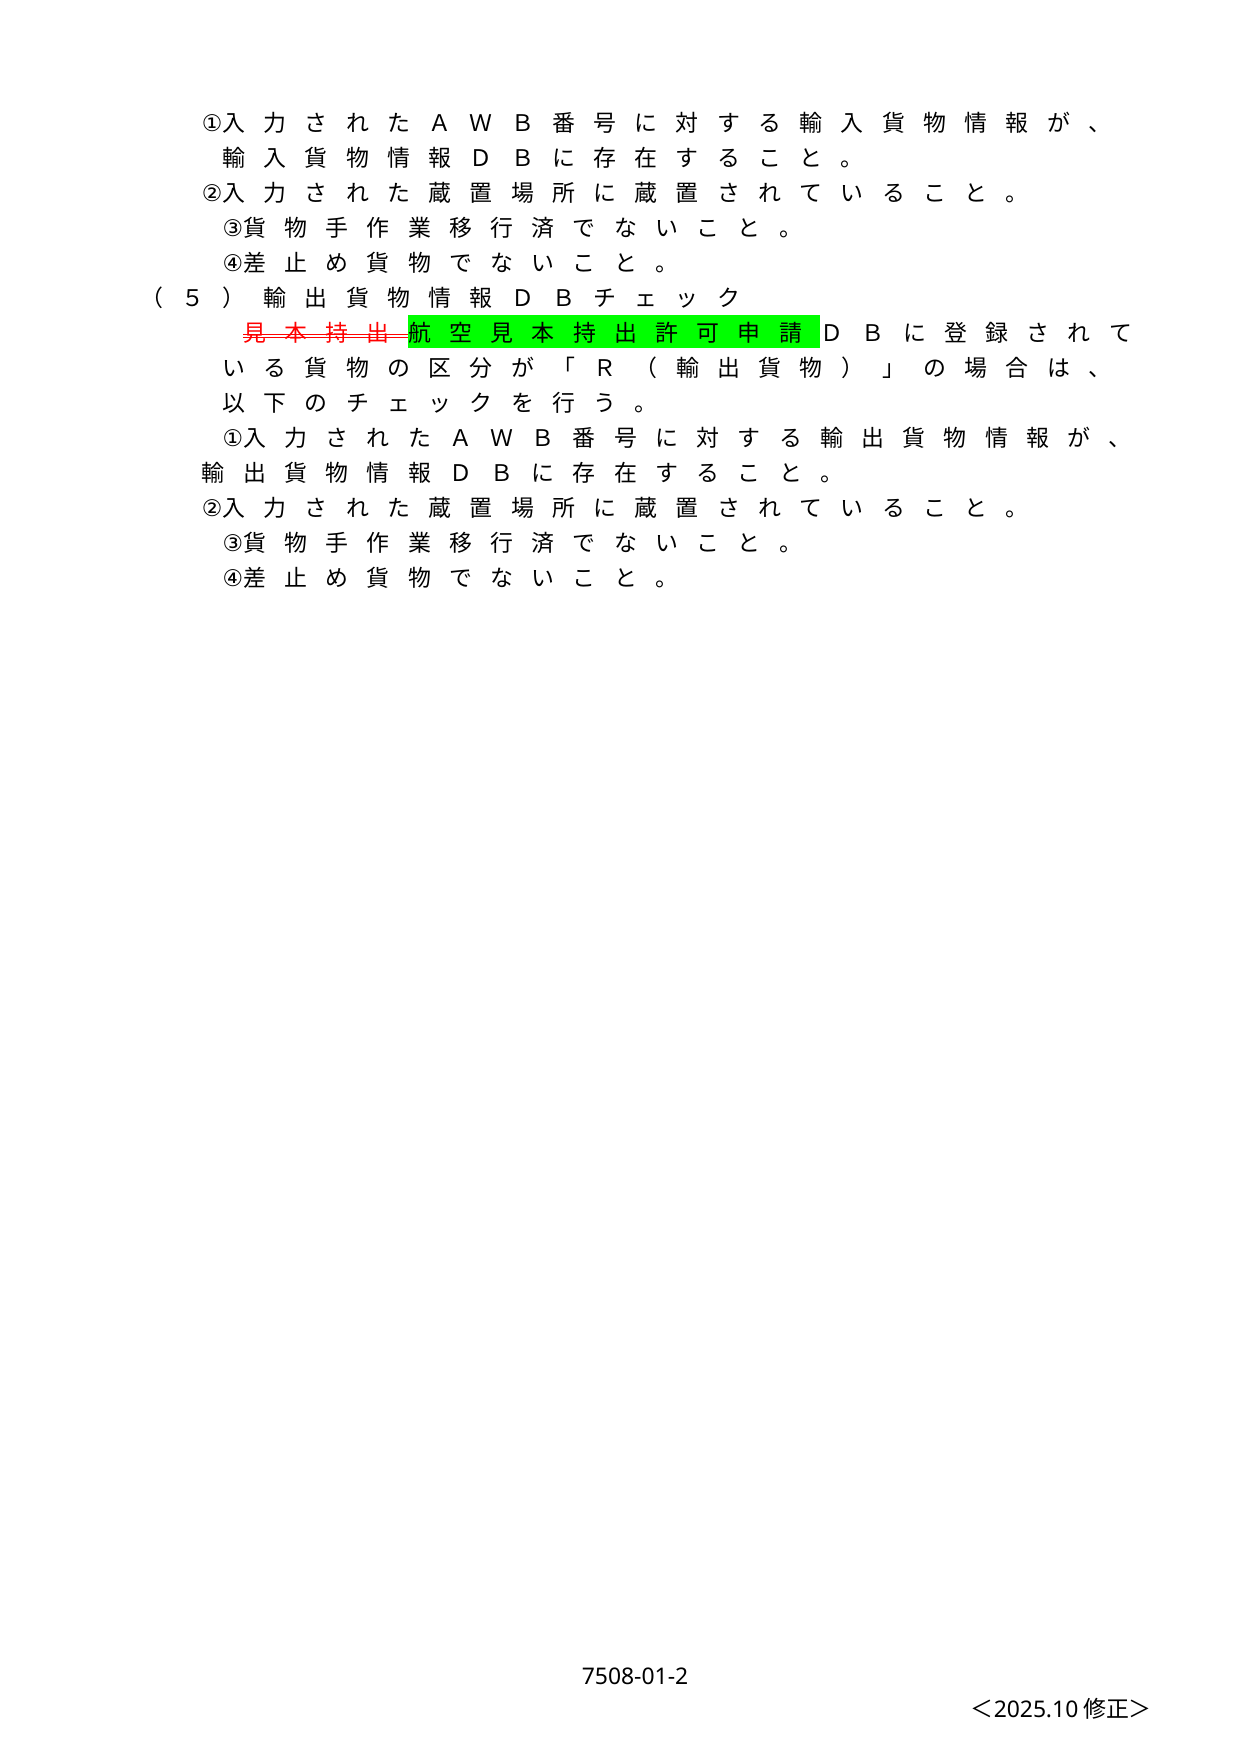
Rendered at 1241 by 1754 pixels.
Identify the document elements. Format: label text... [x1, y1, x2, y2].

text ④差止め貨物でないこと。 [182, 559, 1150, 594]
text ②入力された蔵置場所に蔵置されていること。 [202, 489, 1150, 524]
text ②入力された蔵置場所に蔵置されていること。 [202, 174, 1150, 209]
text ①入力されたＡＷＢ番号に対する輸出貨物情報が、輸出貨物情報ＤＢに存在すること。 [182, 419, 1150, 489]
text ④差止め貨物でないこと。 [182, 244, 1150, 279]
text ①入力されたＡＷＢ番号に対する輸入貨物情報が、輸入貨物情報ＤＢに存在すること。 [202, 104, 1150, 174]
text ③貨物手作業移行済でないこと。 [182, 524, 1150, 559]
text 見本持出航空見本持出許可申請ＤＢに登録されている貨物の区分が「Ｒ（輸出貨物）」の場合は、以下のチェックを行う。 [204, 314, 1150, 419]
text ③貨物手作業移行済でないこと。 [182, 209, 1150, 244]
text （５）輸出貨物情報ＤＢチェック [119, 279, 1150, 314]
